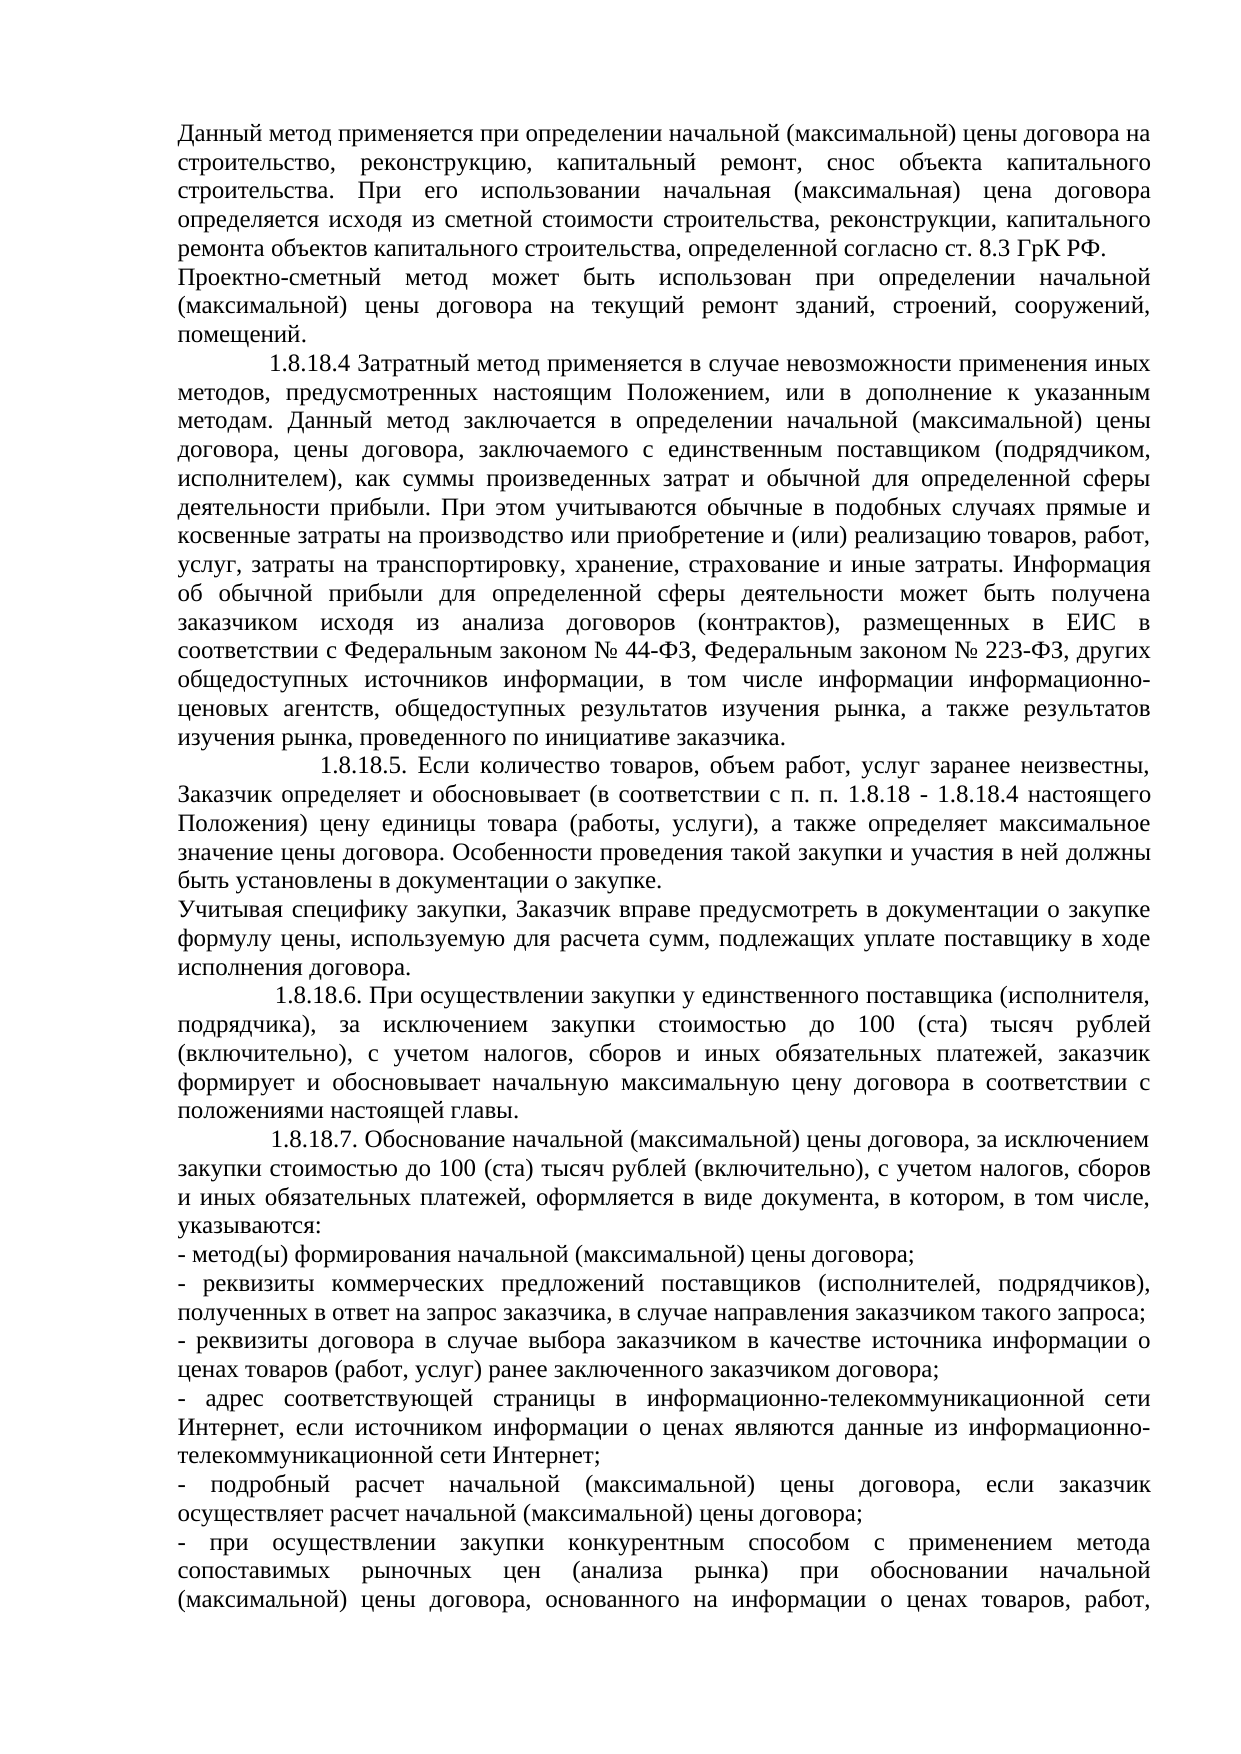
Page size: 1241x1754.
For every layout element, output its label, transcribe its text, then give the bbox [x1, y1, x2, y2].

text 1.8.18.4 Затратный метод применяется в случае невозможности применения иных методов, предусмотренных настоящим Положением, или в дополнение к указанным методам. Данный метод заключается в определении начальной (максимальной) цены договора, цены договора, заключаемого с единственным поставщиком (подрядчиком, исполнителем), как суммы произведенных затрат и обычной для определенной сферы деятельности прибыли. При этом учитываются обычные в подобных случаях прямые и косвенные затраты на производство или приобретение и (или) реализацию товаров, работ, услуг, затраты на транспортировку, хранение, страхование и иные затраты. Информация об обычной прибыли для определенной сферы деятельности может быть получена заказчиком исходя из анализа договоров (контрактов), размещенных в ЕИС в соответствии с Федеральным законом № 44-ФЗ, Федеральным законом № 223-ФЗ, других общедоступных источников информации, в том числе информации информационно-ценовых агентств, общедоступных результатов изучения рынка, а также результатов изучения рынка, проведенного по инициативе заказчика. [177, 348, 1152, 751]
text - подробный расчет начальной (максимальной) цены договора, если заказчик осуществляет расчет начальной (максимальной) цены договора; [177, 1469, 1152, 1527]
text - реквизиты коммерческих предложений поставщиков (исполнителей, подрядчиков), полученных в ответ на запрос заказчика, в случае направления заказчиком такого запроса; [177, 1268, 1152, 1326]
text 1.8.18.5. Если количество товаров, объем работ, услуг заранее неизвестны, Заказчик определяет и обосновывает (в соответствии с п. п. 1.8.18 - 1.8.18.4 настоящего Положения) цену единицы товара (работы, услуги), а также определяет максимальное значение цены договора. Особенности проведения такой закупки и участия в ней должны быть установлены в документации о закупке. [177, 751, 1152, 894]
text 1.8.18.6. При осуществлении закупки у единственного поставщика (исполнителя, подрядчика), за исключением закупки стоимостью до 100 (ста) тысяч рублей (включительно), с учетом налогов, сборов и иных обязательных платежей, заказчик формирует и обосновывает начальную максимальную цену договора в соответствии с положениями настоящей главы. [177, 981, 1152, 1124]
text - адрес соответствующей страницы в информационно-телекоммуникационной сети Интернет, если источником информации о ценах являются данные из информационно-телекоммуникационной сети Интернет; [177, 1383, 1152, 1469]
text - реквизиты договора в случае выбора заказчиком в качестве источника информации о ценах товаров (работ, услуг) ранее заключенного заказчиком договора; [177, 1326, 1152, 1383]
text Проектно-сметный метод может быть использован при определении начальной (максимальной) цены договора на текущий ремонт зданий, строений, сооружений, помещений. [177, 262, 1152, 348]
text - метод(ы) формирования начальной (максимальной) цены договора; [177, 1239, 1152, 1268]
text Данный метод применяется при определении начальной (максимальной) цены договора на строительство, реконструкцию, капитальный ремонт, снос объекта капитального строительства. При его использовании начальная (максимальная) цена договора определяется исходя из сметной стоимости строительства, реконструкции, капитального ремонта объектов капитального строительства, определенной согласно ст. 8.3 ГрК РФ. [177, 118, 1152, 262]
text 1.8.18.7. Обоснование начальной (максимальной) цены договора, за исключением закупки стоимостью до 100 (ста) тысяч рублей (включительно), с учетом налогов, сборов и иных обязательных платежей, оформляется в виде документа, в котором, в том числе, указываются: [177, 1124, 1152, 1239]
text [177, 1527, 1152, 1613]
text Учитывая специфику закупки, Заказчик вправе предусмотреть в документации о закупке формулу цены, используемую для расчета сумм, подлежащих уплате поставщику в ходе исполнения договора. [177, 894, 1152, 981]
